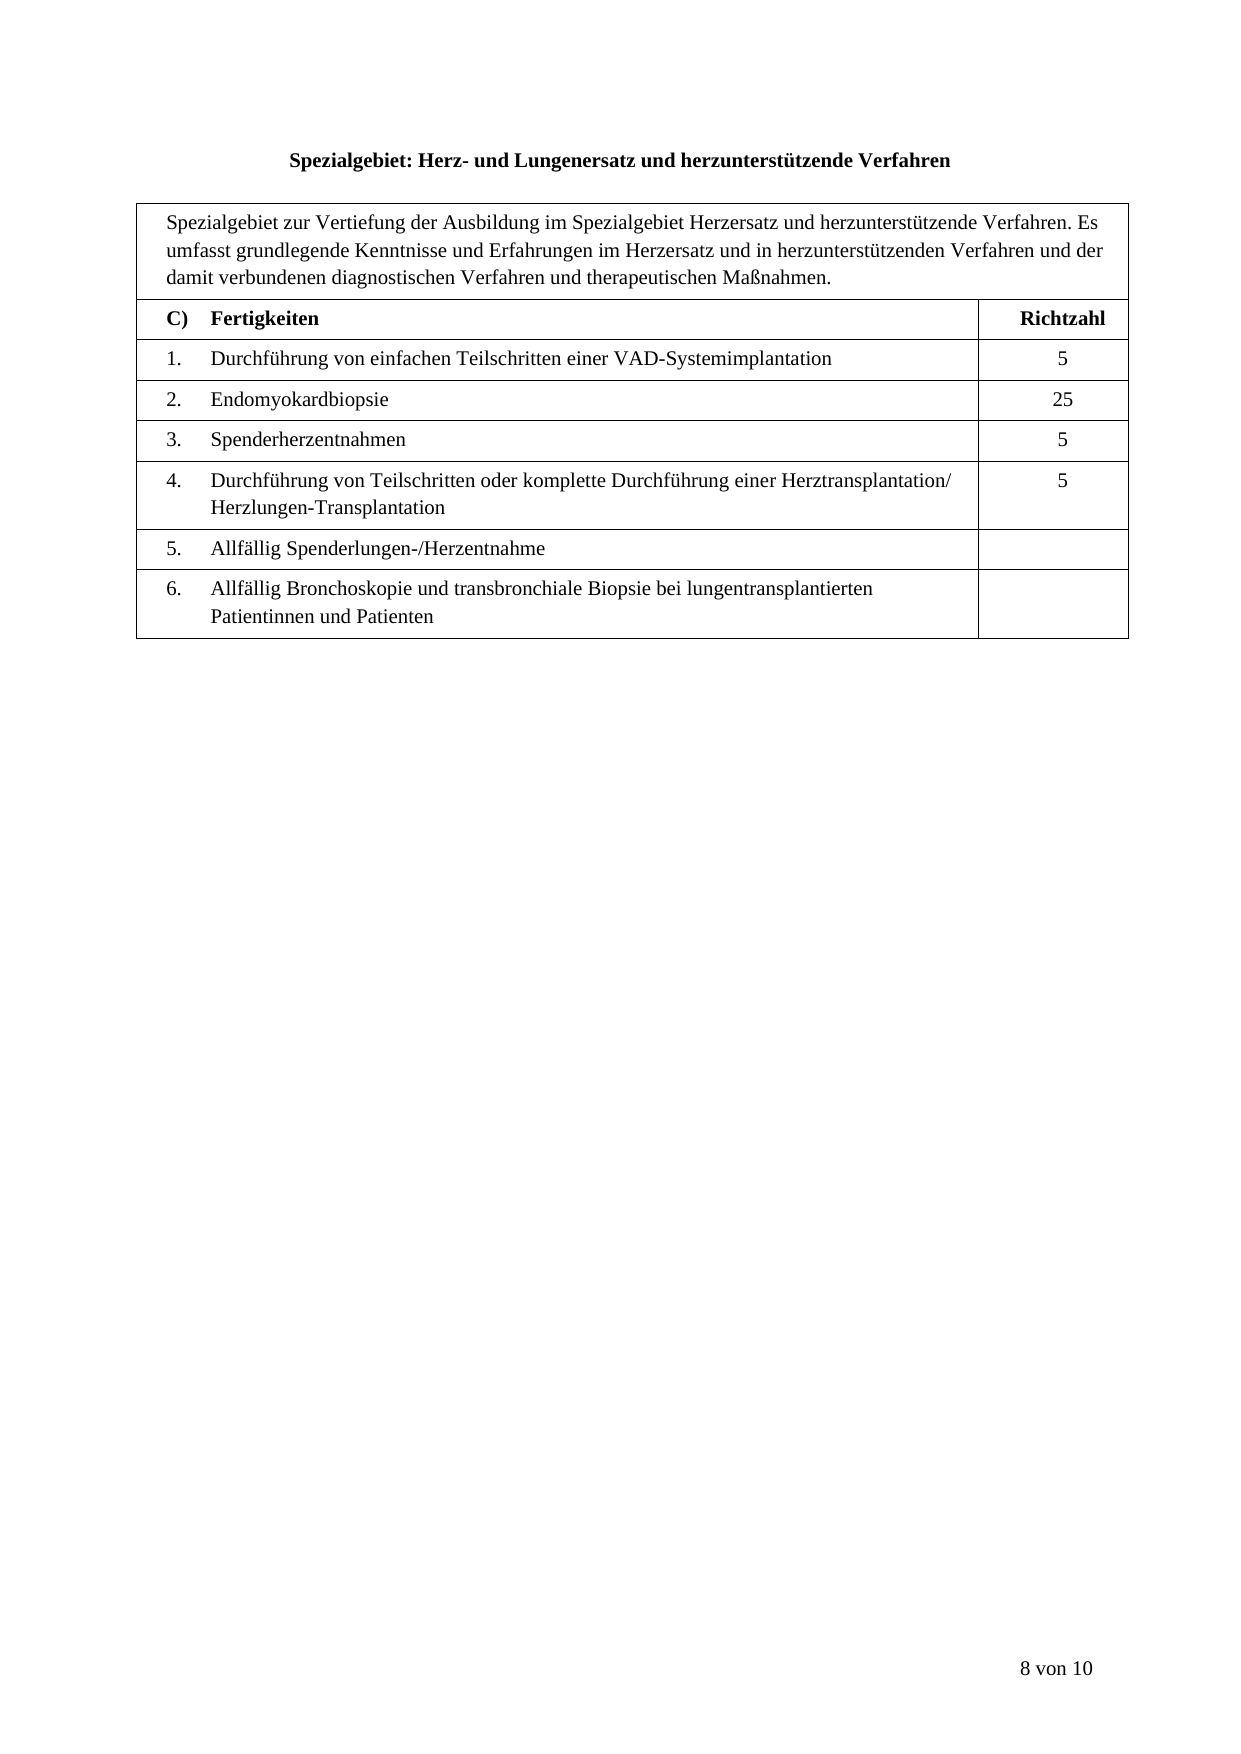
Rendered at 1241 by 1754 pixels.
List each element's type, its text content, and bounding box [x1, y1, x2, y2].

table_cell Richtzahl [979, 300, 1128, 339]
table_cell 5 [979, 462, 1128, 529]
table_cell Durchführung von Teilschritten oder komplette Durchführung einer Herztransplantation/ Herzlungen-Transplantation [137, 462, 978, 529]
table_cell Allfällig Spenderlungen-/Herzentnahme [137, 530, 978, 569]
table_cell [979, 570, 1128, 637]
table_cell Spenderherzentnahmen [137, 421, 978, 461]
table_header Spezialgebiet zur Vertiefung der Ausbildung im Spezialgebiet Herzersatz und herzunterstützende Verfahren. Es umfasst grundlegende Kenntnisse und Erfahrungen im Herzersatz und in herzunterstützenden Verfahren und der damit verbundenen diagnostischen Verfahren und therapeutischen Maßnahmen. [137, 204, 1128, 299]
table_cell Endomyokardbiopsie [137, 381, 978, 420]
table_cell 5 [979, 421, 1128, 461]
table_cell Durchführung von einfachen Teilschritten einer VAD-Systemimplantation [137, 340, 978, 380]
table_cell C) Fertigkeiten [137, 300, 978, 339]
table_cell 5 [979, 340, 1128, 380]
table_cell [979, 530, 1128, 569]
table_cell Allfällig Bronchoskopie und transbronchiale Biopsie bei lungentransplantierten Patientinnen und Patienten [137, 570, 978, 637]
text Spezialgebiet: Herz- und Lungenersatz und herzunterstützende Verfahren [148, 148, 1092, 172]
table_cell 25 [979, 381, 1128, 420]
